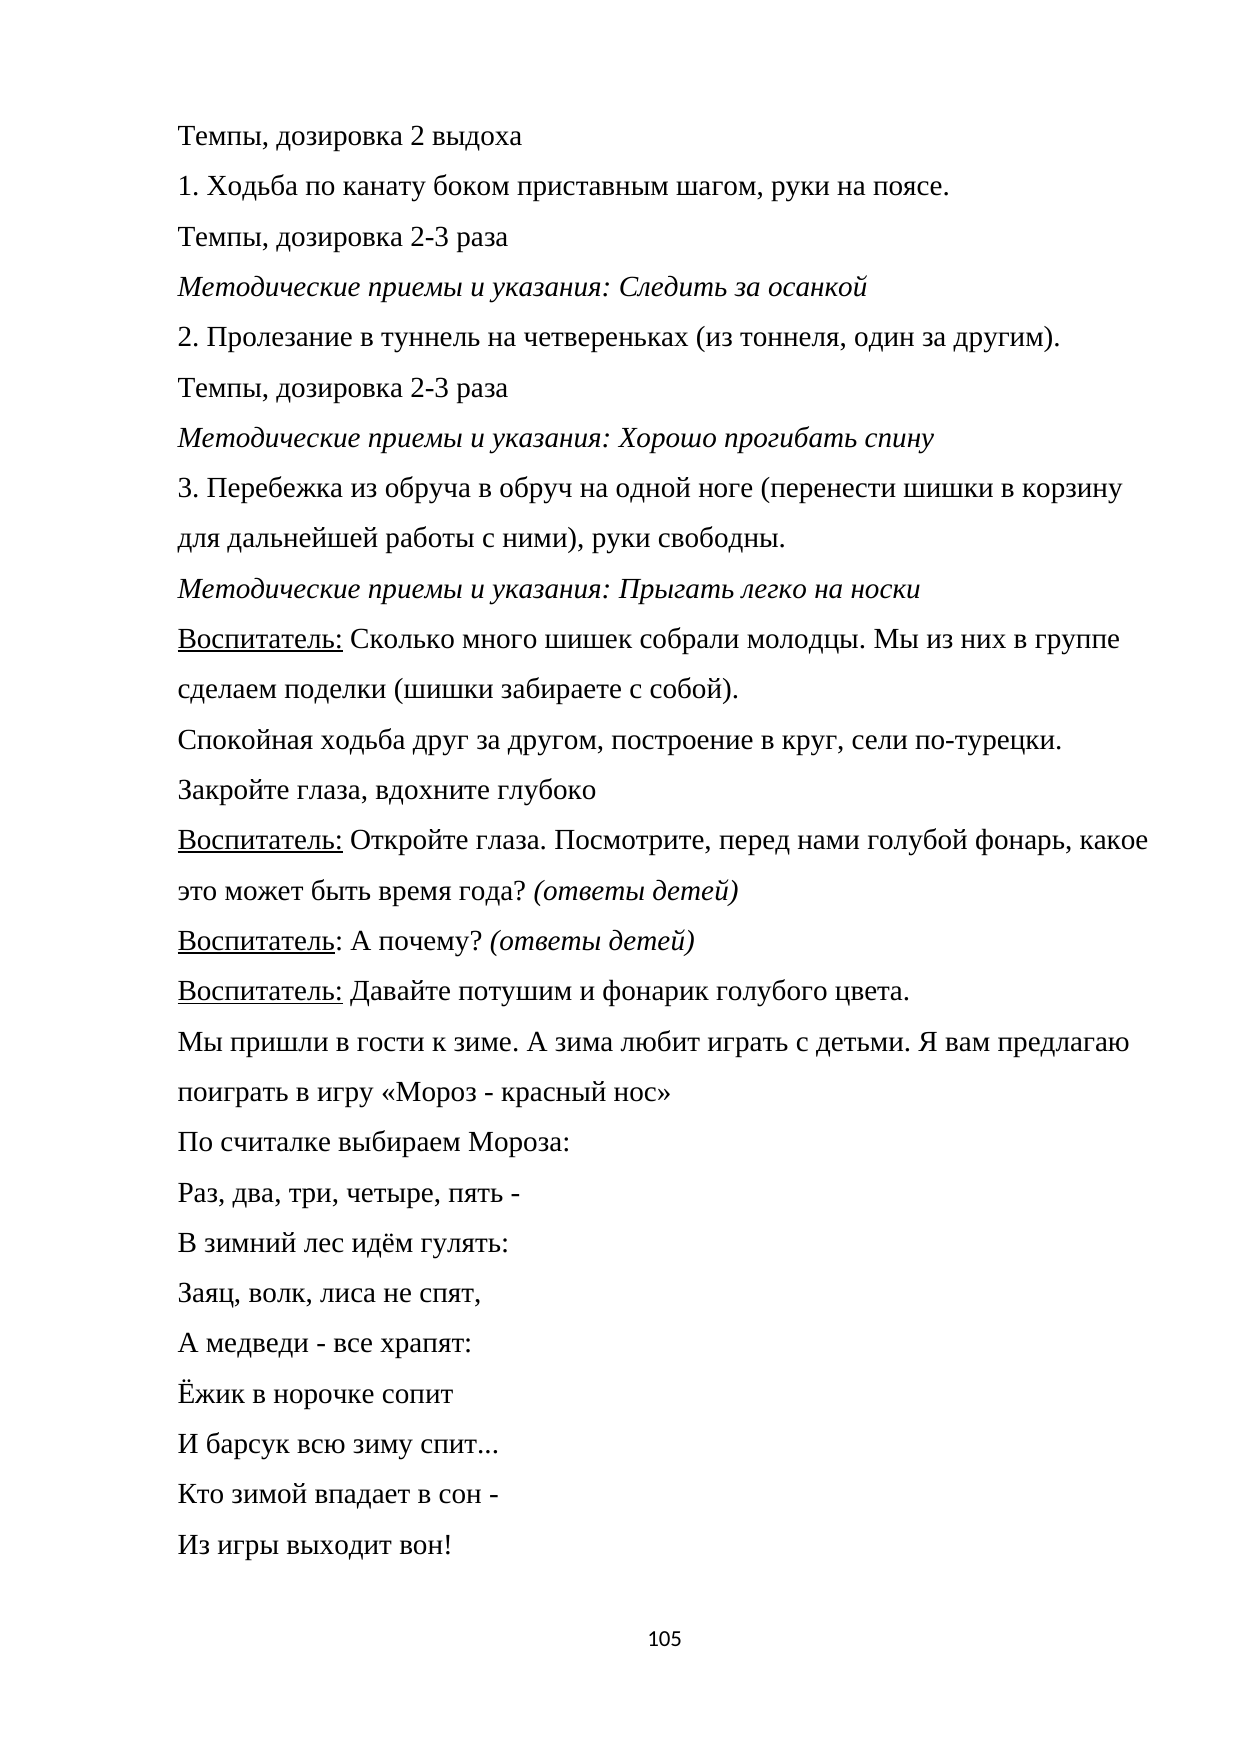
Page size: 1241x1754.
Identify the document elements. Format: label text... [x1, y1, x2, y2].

text Мы пришли в гости к зиме. А зима любит играть с детьми. Я вам предлагаю поиграть в игру «Мороз - красный нос» [177, 1024, 1152, 1108]
text Темпы, дозировка 2 выдоха [177, 118, 1152, 152]
text Темпы, дозировка 2-3 раза [177, 219, 1152, 252]
text 3. Перебежка из обруча в обруч на одной ноге (перенести шишки в корзину для дальнейшей работы с ними), руки свободны. [177, 470, 1152, 554]
text 1. Ходьба по канату боком приставным шагом, руки на поясе. [177, 168, 1152, 202]
text Раз, два, три, четыре, пять - [177, 1175, 1152, 1208]
text И барсук всю зиму спит... [177, 1426, 1152, 1460]
text Кто зимой впадает в сон - [177, 1477, 1152, 1510]
text Ёжик в норочке сопит [177, 1376, 1152, 1409]
text Методические приемы и указания: Прыгать легко на носки [177, 571, 1152, 604]
text По считалке выбираем Мороза: [177, 1124, 1152, 1158]
text Темпы, дозировка 2-3 раза [177, 370, 1152, 403]
text Спокойная ходьба друг за другом, построение в круг, сели по-турецки. Закройте глаза, вдохните глубоко [177, 722, 1152, 806]
text Воспитатель: А почему? (ответы детей) [177, 923, 1152, 957]
text Методические приемы и указания: Хорошо прогибать спину [177, 420, 1152, 453]
text Методические приемы и указания: Следить за осанкой [177, 269, 1152, 303]
text Воспитатель: Откройте глаза. Посмотрите, перед нами голубой фонарь, какое это может быть время года? (ответы детей) [177, 822, 1152, 906]
text А медведи - все храпят: [177, 1326, 1152, 1359]
text Из игры выходит вон! [177, 1527, 1152, 1560]
text В зимний лес идём гулять: [177, 1225, 1152, 1258]
text Заяц, волк, лиса не спят, [177, 1275, 1152, 1309]
text Воспитатель: Сколько много шишек собрали молодцы. Мы из них в группе сделаем поделки (шишки забираете с собой). [177, 621, 1152, 705]
text Воспитатель: Давайте потушим и фонарик голубого цвета. [177, 973, 1152, 1007]
text 2. Пролезание в туннель на четвереньках (из тоннеля, один за другим). [177, 319, 1152, 353]
